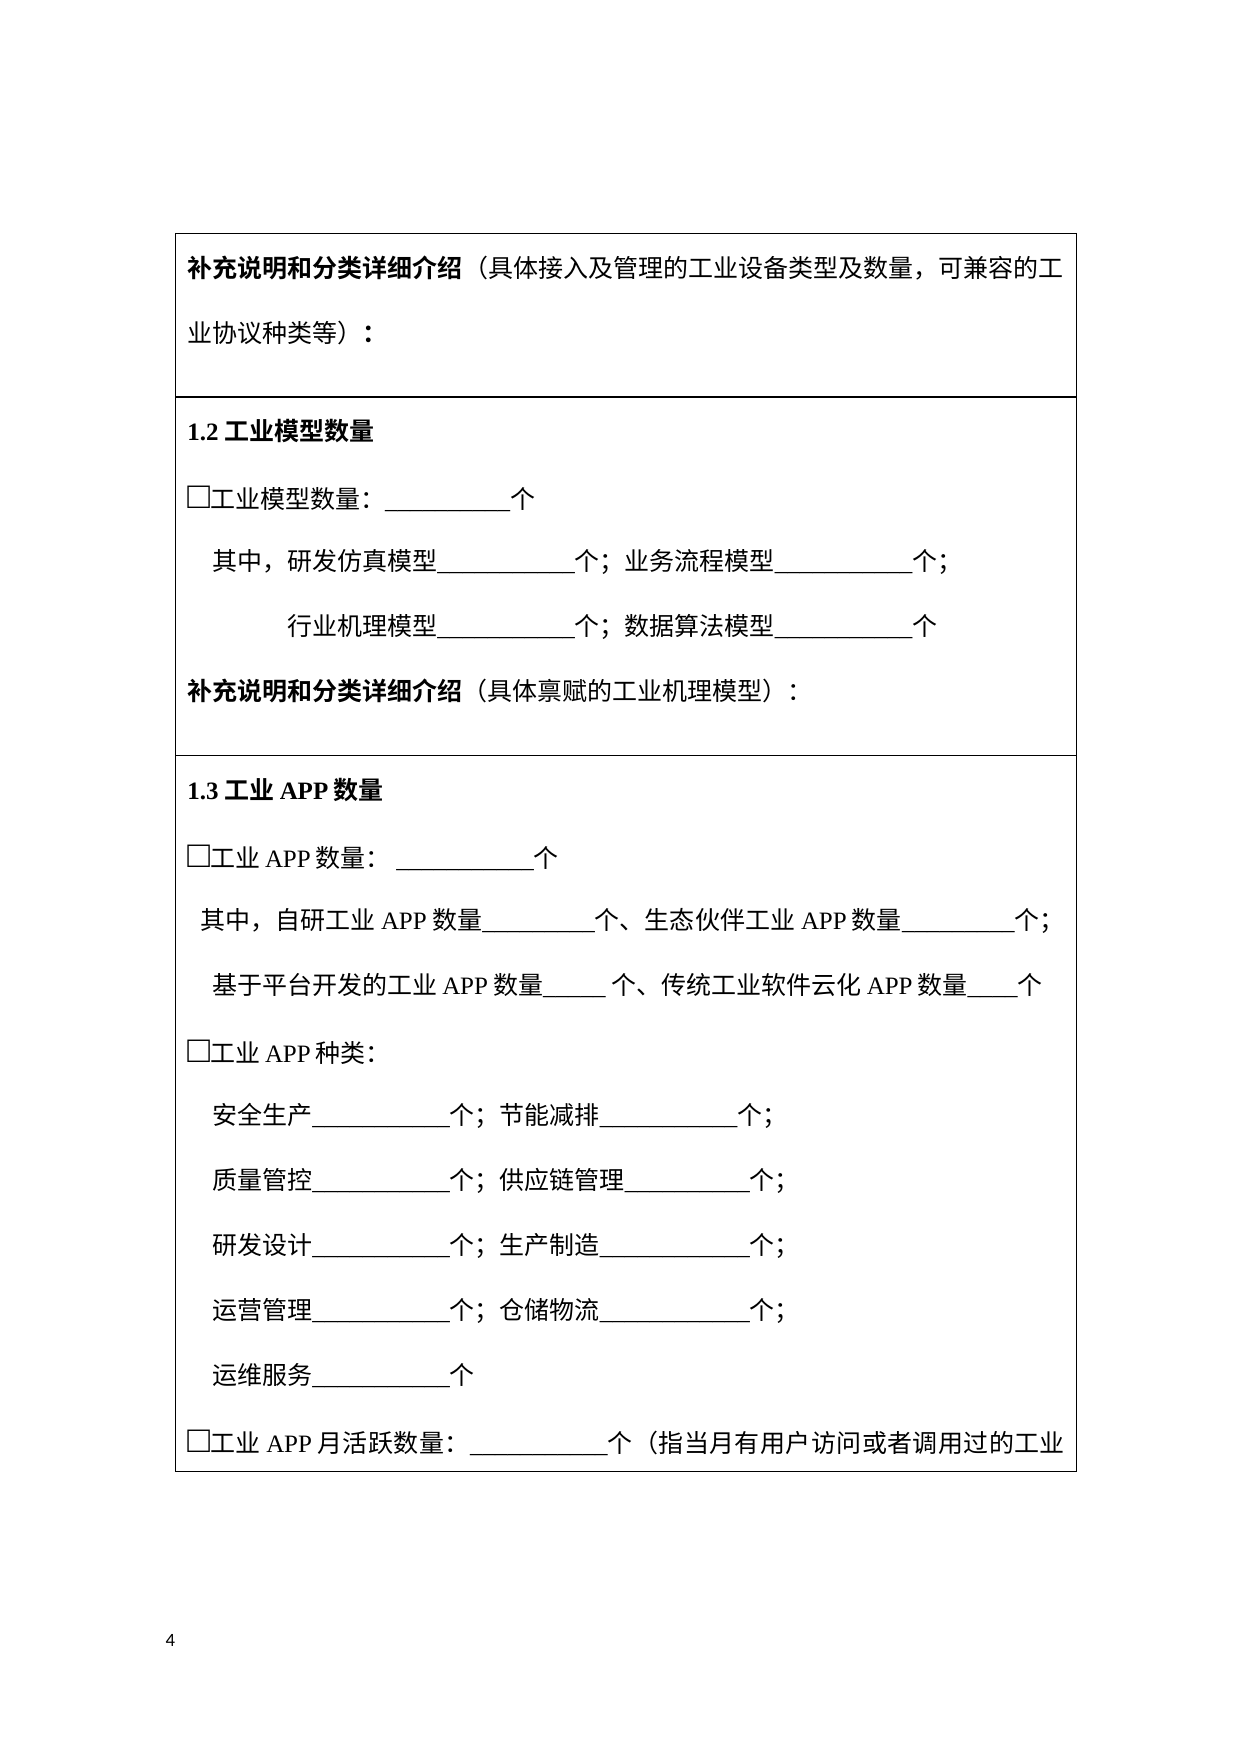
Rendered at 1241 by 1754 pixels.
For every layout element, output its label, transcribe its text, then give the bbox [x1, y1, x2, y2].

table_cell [176, 234, 1076, 396]
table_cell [176, 756, 1076, 1471]
table_cell 1.2 工业模型数量 □工业模型数量：__________个 其中，研发仿真模型___________个；业务流程模型___________个； 行业机理模型___________个；数据算法模型___________个 补充说明和分类详细介绍（具体禀赋的工业机理模型）： [176, 398, 1076, 755]
